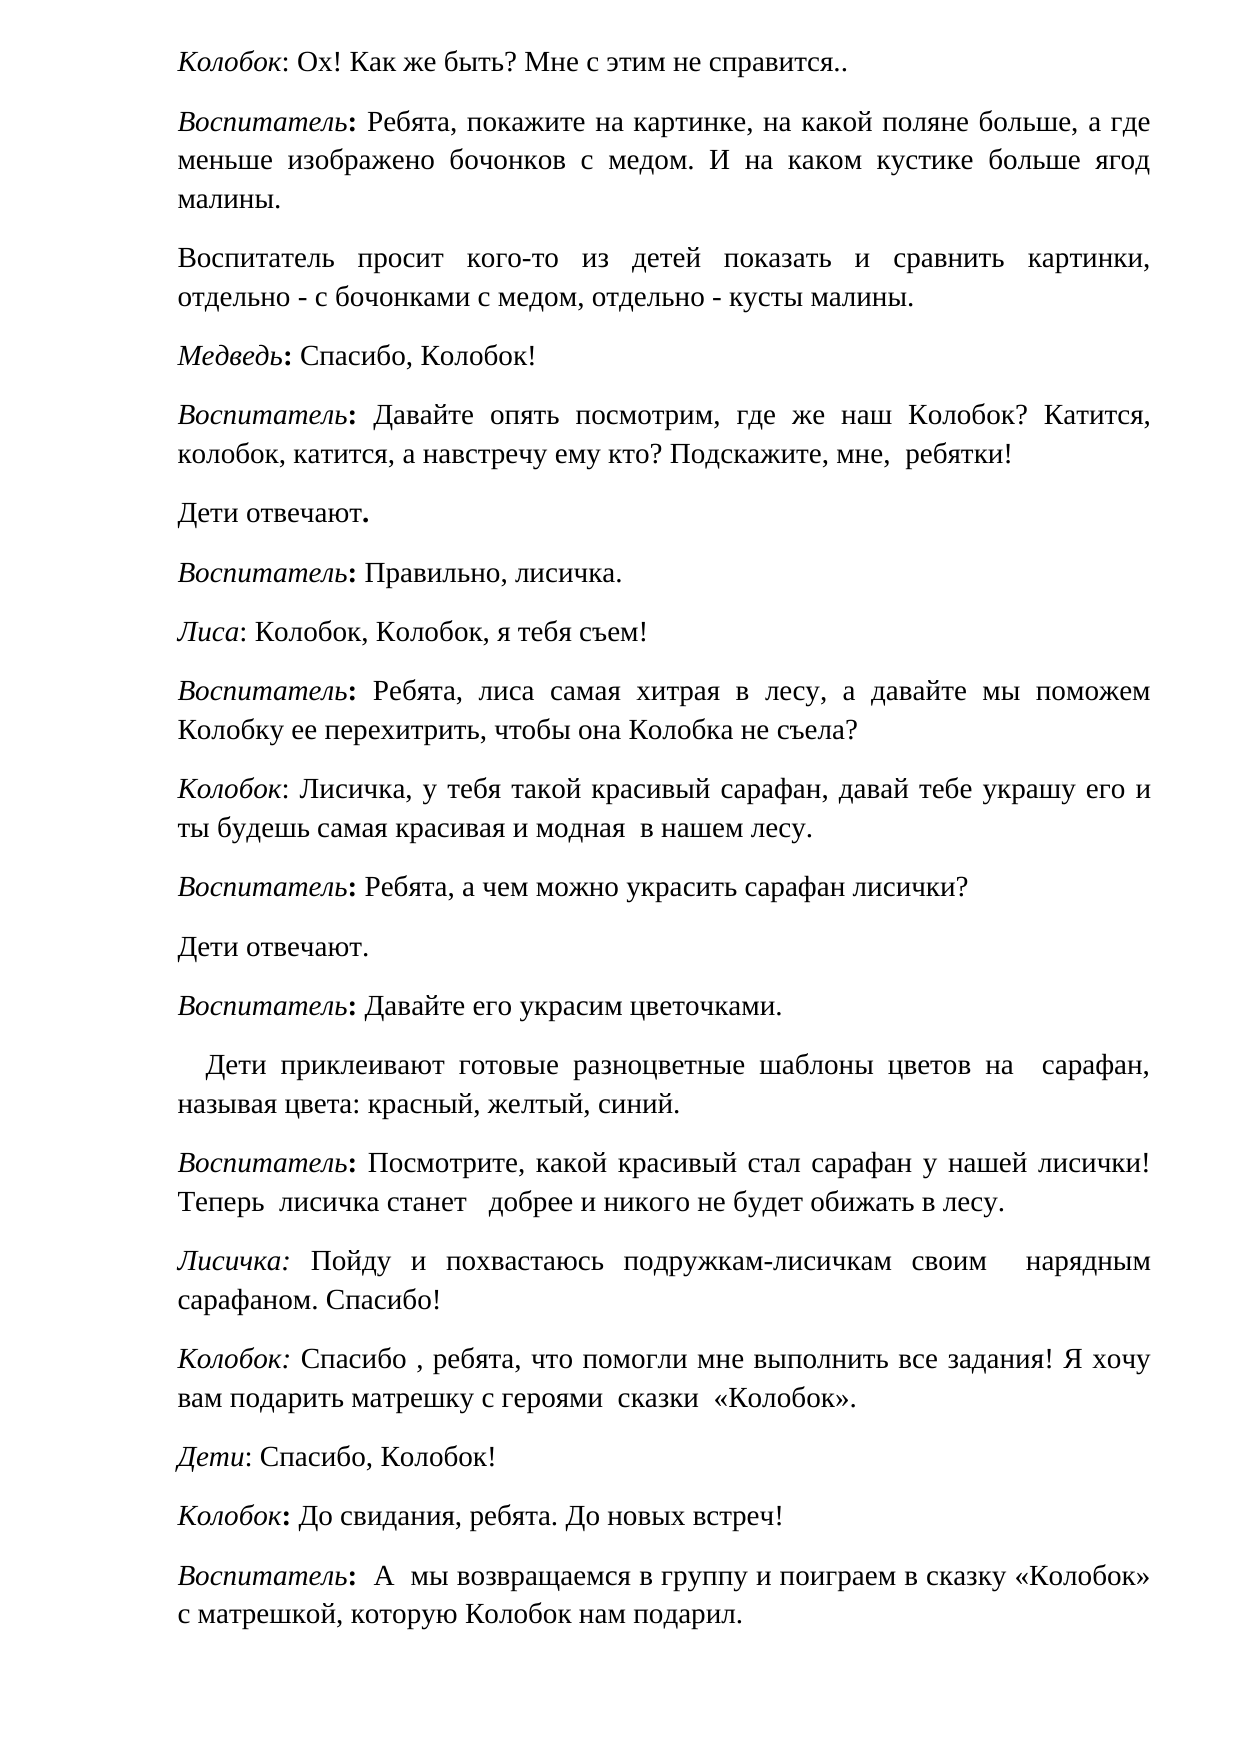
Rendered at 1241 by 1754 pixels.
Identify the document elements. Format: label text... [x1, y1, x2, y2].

text Воспитатель: А мы возвращаемся в группу и поиграем в сказку «Колобок» с матрешкой, которую Колобок нам подарил. [177, 1558, 1152, 1630]
text Дети отвечают. [177, 495, 1152, 529]
text Воспитатель: Давайте его украсим цветочками. [177, 988, 1152, 1022]
text Воспитатель: Ребята, лиса самая хитрая в лесу, а давайте мы поможем Колобку ее перехитрить, чтобы она Колобка не съела? [177, 673, 1152, 746]
text Воспитатель: Посмотрите, какой красивый стал сарафан у нашей лисички! Теперь лисичка станет добрее и никого не будет обижать в лесу. [177, 1145, 1152, 1217]
text Лиса: Колобок, Колобок, я тебя съем! [177, 614, 1152, 648]
text Лисичка: Пойду и похвастаюсь подружкам-лисичкам своим нарядным сарафаном. Спасибо! [177, 1243, 1152, 1315]
text Медведь: Спасибо, Колобок! [177, 338, 1152, 372]
text Воспитатель: Ребята, покажите на картинке, на какой поляне больше, а где меньше изображено бочонков с медом. И на каком кустике больше ягод малины. [177, 104, 1152, 214]
text Дети: Спасибо, Колобок! [177, 1439, 1152, 1473]
text Дети отвечают. [177, 929, 1152, 962]
text Колобок: Ох! Как же быть? Мне с этим не справится.. [177, 44, 1152, 78]
text Воспитатель: Ребята, а чем можно украсить сарафан лисички? [177, 869, 1152, 903]
text Воспитатель просит кого-то из детей показать и сравнить картинки, отдельно - с бочонками с медом, отдельно - кусты малины. [177, 240, 1152, 312]
text Колобок: Спасибо , ребята, что помогли мне выполнить все задания! Я хочу вам подарить матрешку с героями сказки «Колобок». [177, 1341, 1152, 1413]
text Колобок: Лисичка, у тебя такой красивый сарафан, давай тебе украшу его и ты будешь самая красивая и модная в нашем лесу. [177, 771, 1152, 843]
text Воспитатель: Давайте опять посмотрим, где же наш Колобок? Катится, колобок, катится, а навстречу ему кто? Подскажите, мне, ребятки! [177, 397, 1152, 469]
text Колобок: До свидания, ребята. До новых встреч! [177, 1498, 1152, 1532]
text Дети приклеивают готовые разноцветные шаблоны цветов на сарафан, называя цвета: красный, желтый, синий. [177, 1047, 1152, 1119]
text Воспитатель: Правильно, лисичка. [177, 555, 1152, 588]
